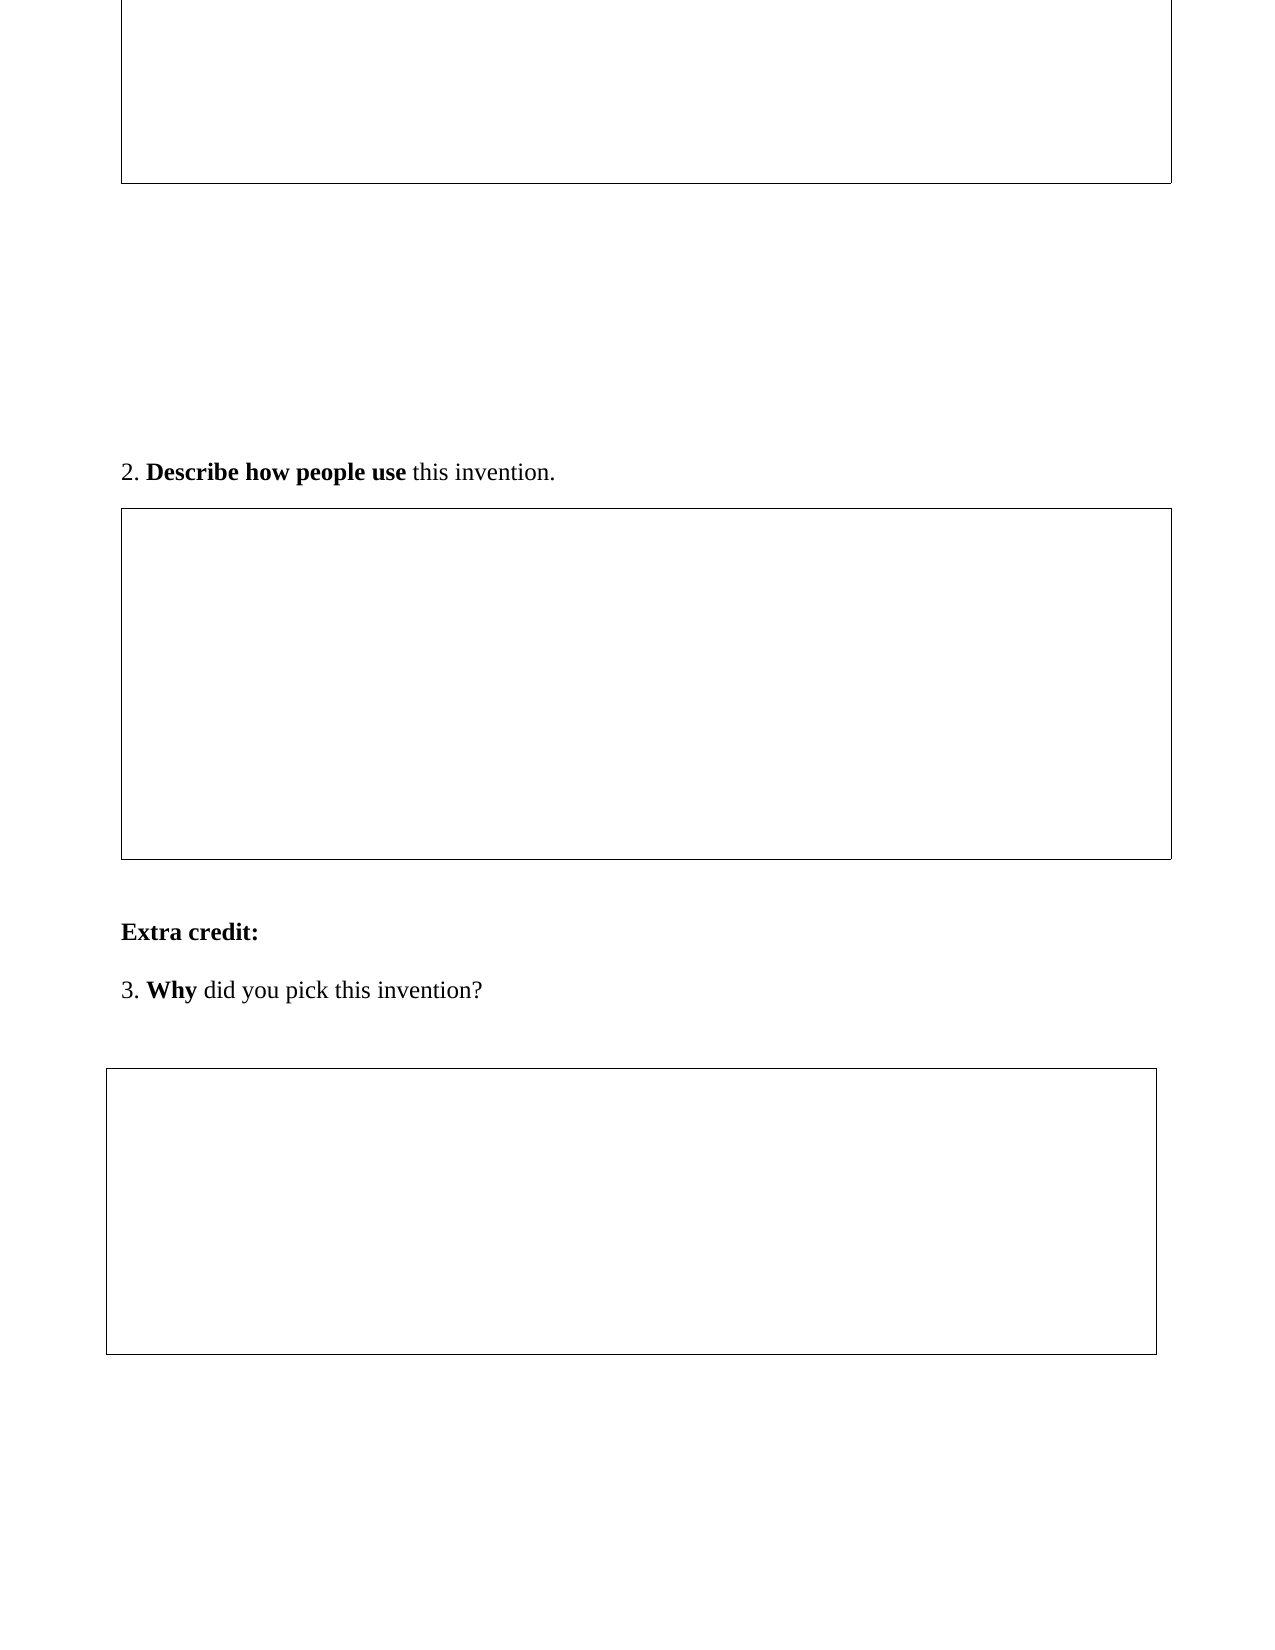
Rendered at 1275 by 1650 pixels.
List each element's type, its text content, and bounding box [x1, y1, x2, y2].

text 3. Why did you pick this invention? [121, 975, 1171, 1004]
text 2. Describe how people use this invention. [121, 457, 1171, 486]
text Extra credit: [121, 917, 1171, 946]
